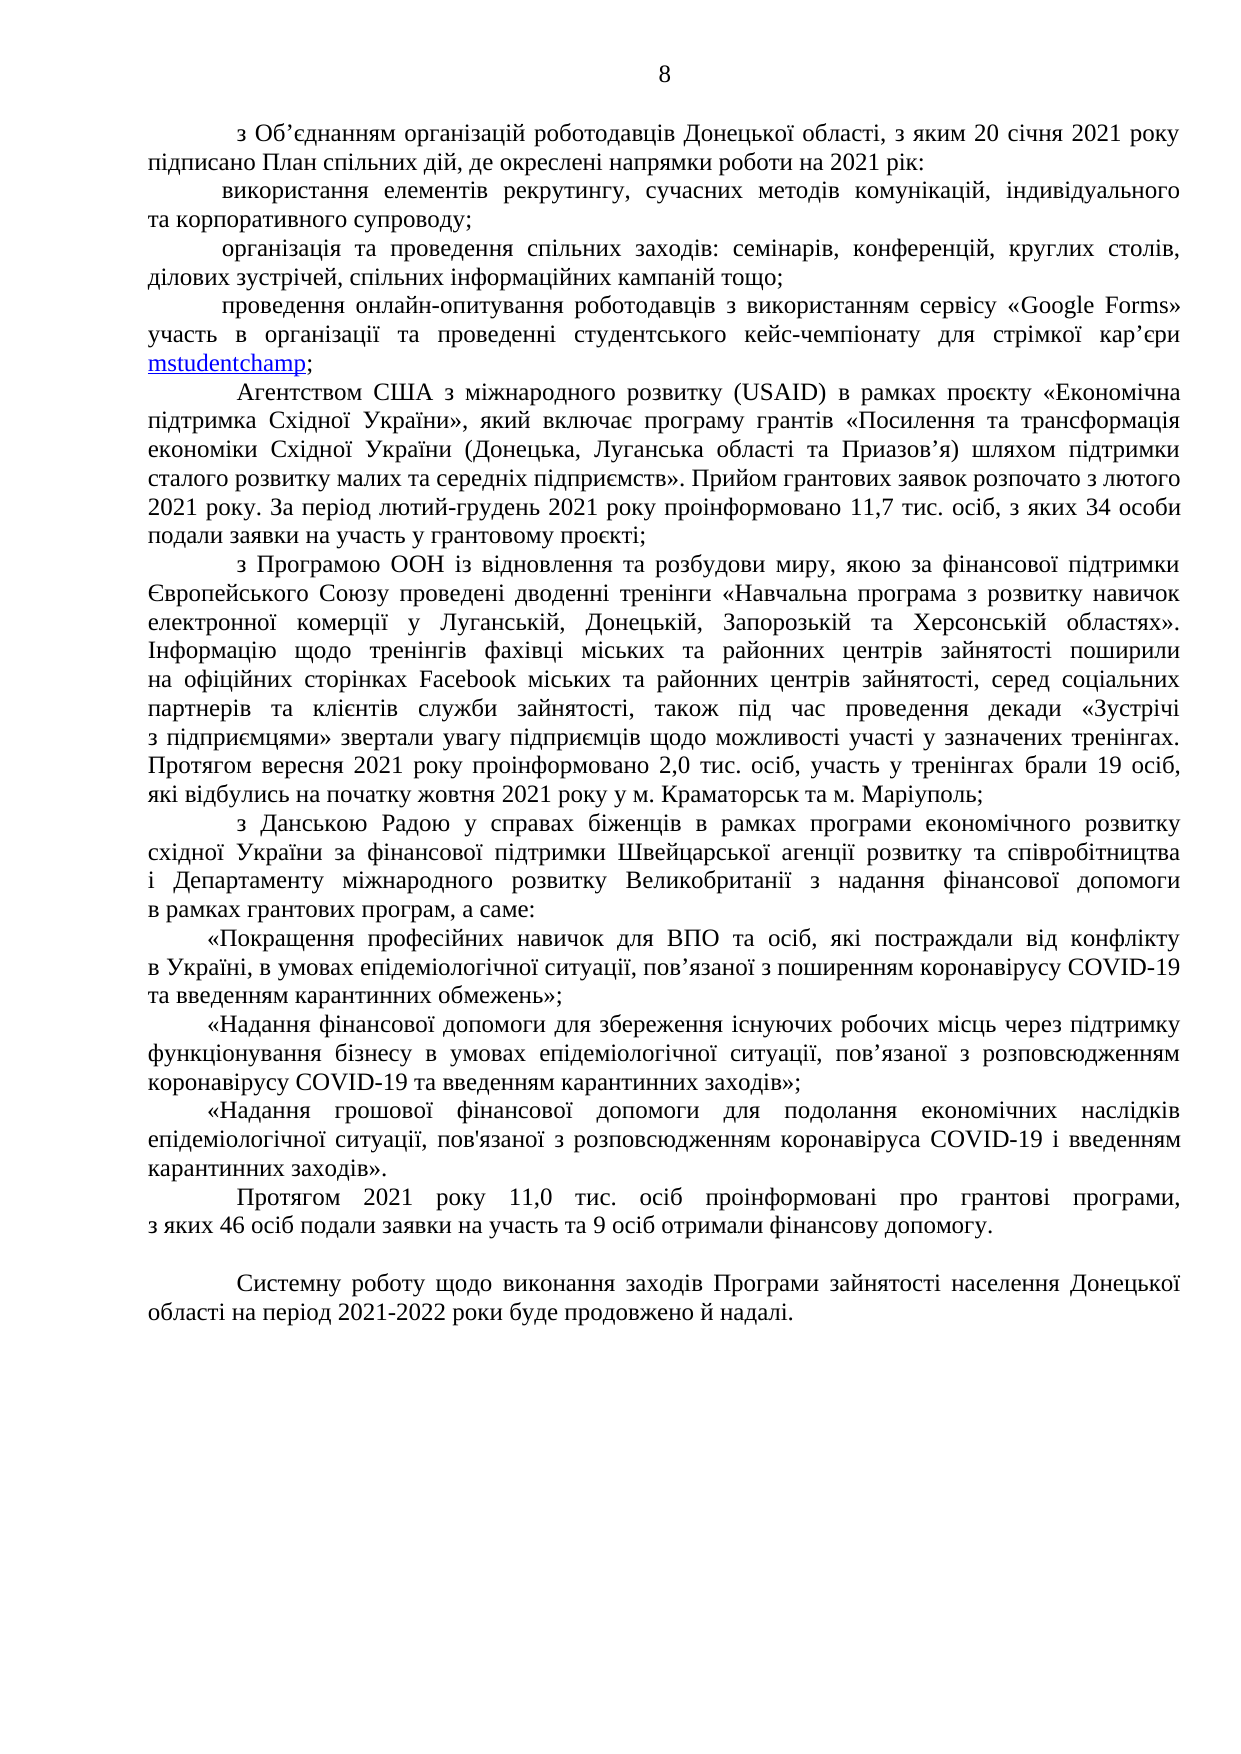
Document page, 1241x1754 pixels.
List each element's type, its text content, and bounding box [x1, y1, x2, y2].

text використання елементів рекрутингу, сучасних методів комунікацій, індивідуального та корпоративного супроводу; [148, 176, 1181, 233]
text з Програмою ООН із відновлення та розбудови миру, якою за фінансової підтримки Європейського Союзу проведені дводенні тренінги «Навчальна програма з розвитку навичок електронної комерції у Луганській, Донецькій, Запорозькій та Херсонській областях». Інформацію щодо тренінгів фахівці міських та районних центрів зайнятості поширили на офіційних сторінках Facebook міських та районних центрів зайнятості, серед соціальних партнерів та клієнтів служби зайнятості, також під час проведення декади «Зустрічі з підприємцями» звертали увагу підприємців щодо можливості участі у зазначених тренінгах. Протягом вересня 2021 року проінформовано 2,0 тис. осіб, участь у тренінгах брали 19 осіб, які відбулись на початку жовтня 2021 року у м. Краматорськ та м. Маріуполь; [148, 549, 1181, 808]
text «Надання фінансової допомоги для збереження існуючих робочих місць через підтримку функціонування бізнесу в умовах епідеміологічної ситуації, пов’язаної з розповсюдженням коронавірусу COVID-19 та введенням карантинних заходів»; [148, 1009, 1181, 1096]
text «Надання грошової фінансової допомоги для подолання економічних наслідків епідеміологічної ситуації, пов'язаної з розповсюдженням коронавіруса COVID-19 і введенням карантинних заходів». [148, 1096, 1181, 1182]
text «Покращення професійних навичок для ВПО та осіб, які постраждали від конфлікту в Україні, в умовах епідеміологічної ситуації, пов’язаної з поширенням коронавірусу COVID-19 та введенням карантинних обмежень»; [148, 923, 1181, 1009]
text Протягом 2021 року 11,0 тис. осіб проінформовані про грантові програми, з яких 46 осіб подали заявки на участь та 9 осіб отримали фінансову допомогу. [148, 1182, 1181, 1239]
text з Об’єднанням організацій роботодавців Донецької області, з яким 20 січня 2021 року підписано План спільних дій, де окреслені напрямки роботи на 2021 рік: [148, 118, 1181, 176]
text Системну роботу щодо виконання заходів Програми зайнятості населення Донецької області на період 2021-2022 роки буде продовжено й надалі. [148, 1268, 1181, 1326]
text Агентством США з міжнародного розвитку (USAID) в рамках проєкту «Економічна підтримка Східної України», який включає програму грантів «Посилення та трансформація економіки Східної України (Донецька, Луганська області та Приазов’я) шляхом підтримки сталого розвитку малих та середніх підприємств». Прийом грантових заявок розпочато з лютого 2021 року. За період лютий-грудень 2021 року проінформовано 11,7 тис. осіб, з яких 34 особи подали заявки на участь у грантовому проєкті; [148, 377, 1181, 549]
text з Данською Радою у справах біженців в рамках програми економічного розвитку східної України за фінансової підтримки Швейцарської агенції розвитку та співробітництва і Департаменту міжнародного розвитку Великобританії з надання фінансової допомоги в рамках грантових програм, а саме: [148, 808, 1181, 923]
text організація та проведення спільних заходів: семінарів, конференцій, круглих столів, ділових зустрічей, спільних інформаційних кампаній тощо; [148, 233, 1181, 291]
text проведення онлайн-опитування роботодавців з використанням сервісу «Google Forms» участь в організації та проведенні студентського кейс-чемпіонату для стрімкої кар’єри mstudentchamp; [148, 291, 1181, 377]
